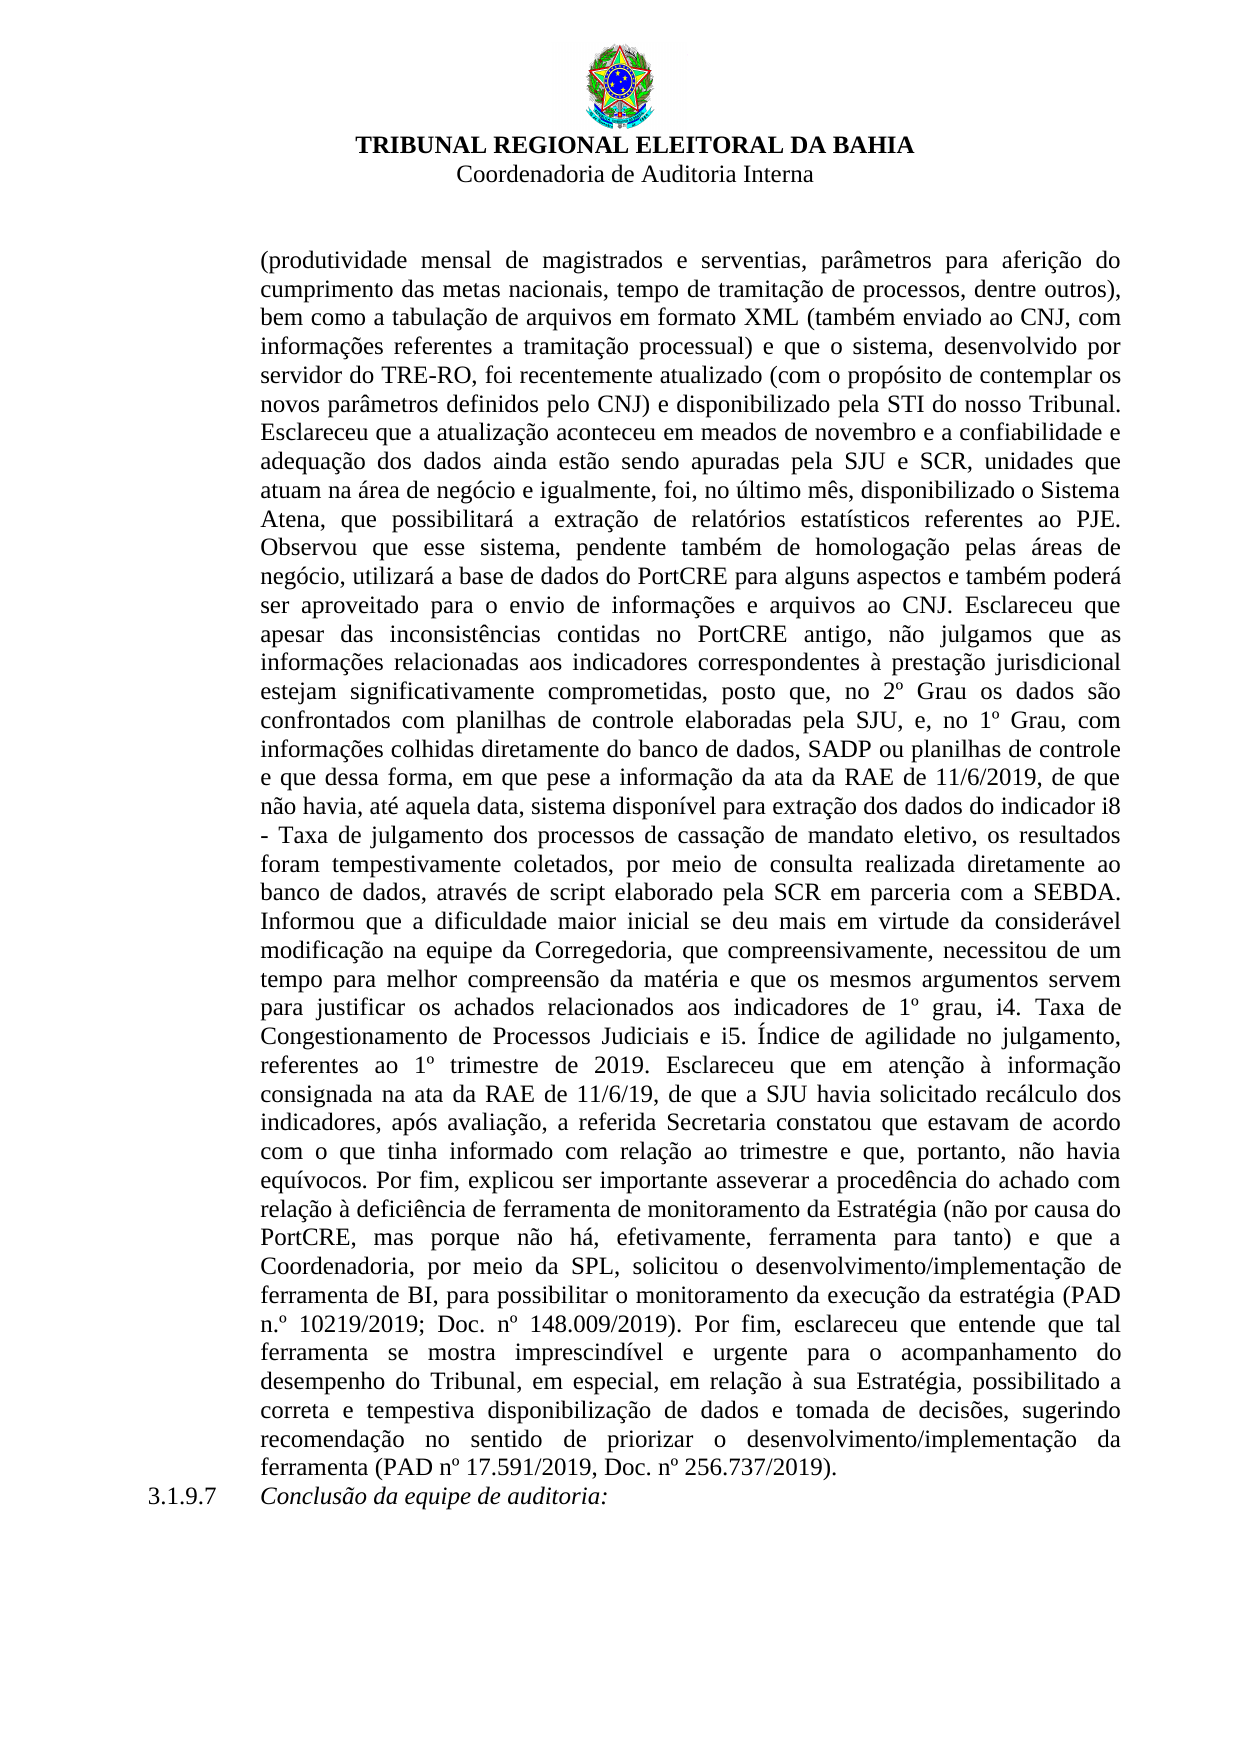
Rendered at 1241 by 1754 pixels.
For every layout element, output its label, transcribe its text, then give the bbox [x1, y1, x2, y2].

list Conclusão da equipe de auditoria: [148, 1481, 1122, 1510]
picture [551, 42, 688, 161]
